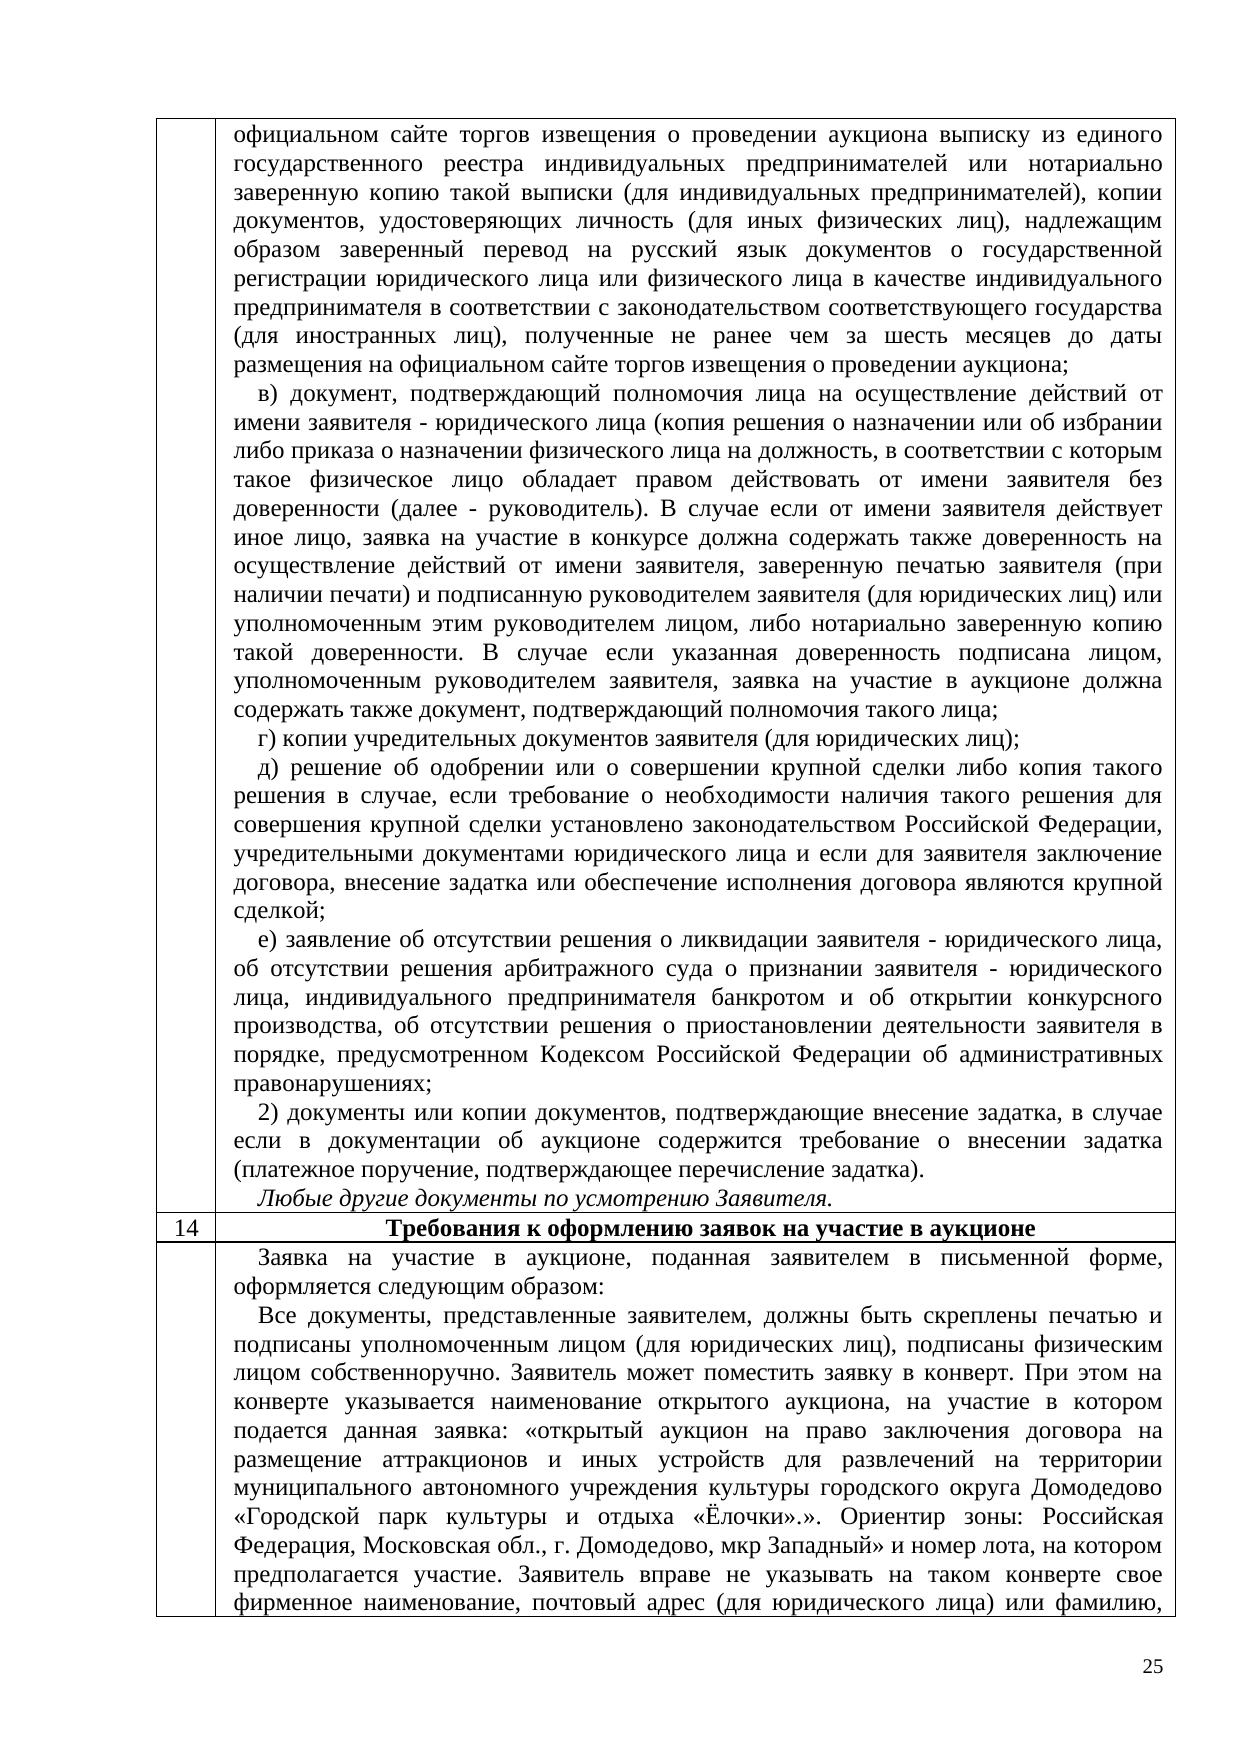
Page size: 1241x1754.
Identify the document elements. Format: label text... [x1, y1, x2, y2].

table_cell [157, 1243, 215, 1616]
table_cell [216, 119, 1175, 1212]
table_cell 14 [157, 1213, 215, 1241]
table_cell Требования к оформлению заявок на участие в аукционе [216, 1213, 1175, 1241]
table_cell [216, 1243, 1175, 1616]
table_cell [157, 119, 215, 1212]
